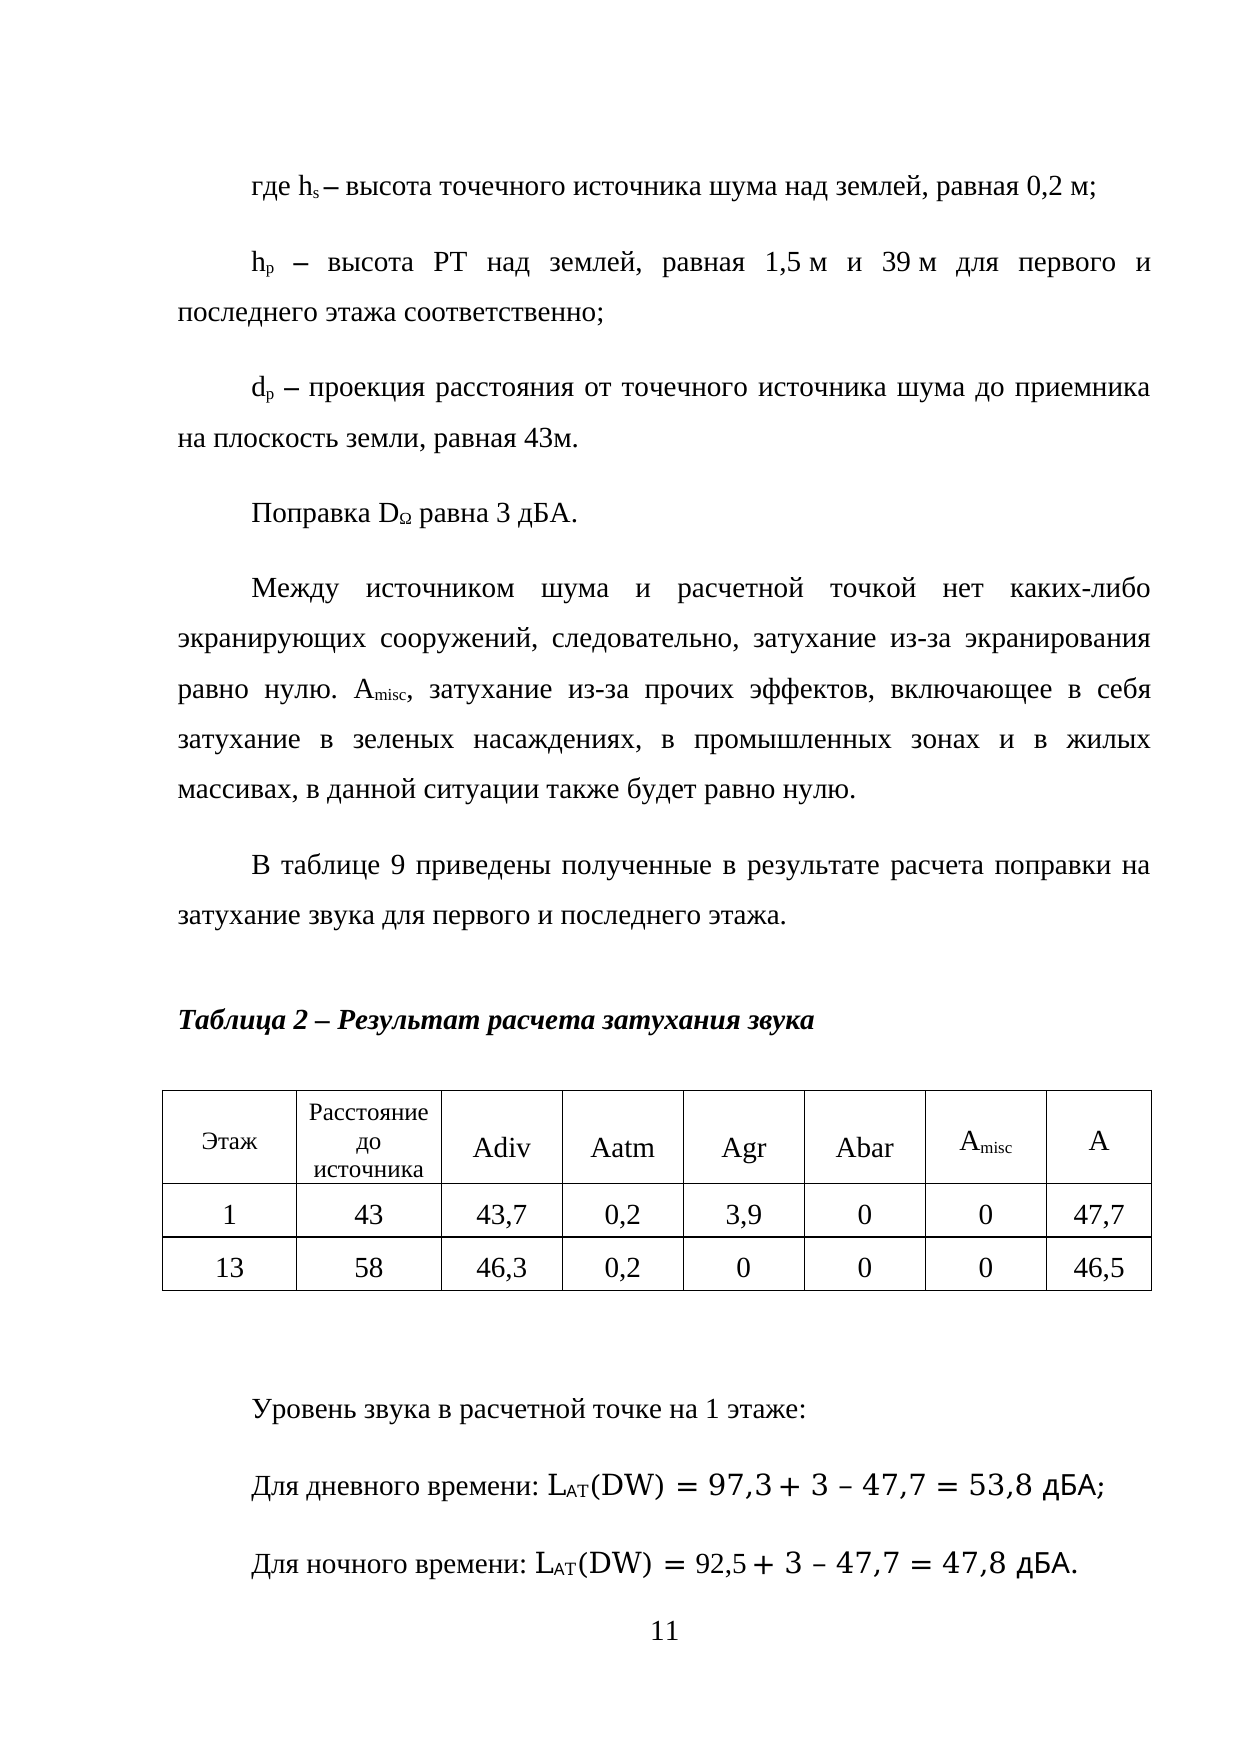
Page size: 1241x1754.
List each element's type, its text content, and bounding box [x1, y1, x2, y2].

table_cell 58 [297, 1238, 441, 1289]
table_cell 0 [805, 1238, 925, 1289]
table_cell 3,9 [684, 1184, 804, 1236]
text Между источником шума и расчетной точкой нет каких-либо экранирующих сооружений, следовательно, затухание из-за экранирования равно нулю. Amisc, затухание из-за прочих эффектов, включающее в себя затухание в зеленых насаждениях, в промышленных зонах и в жилых массивах, в данной ситуации также будет равно нулю. [177, 570, 1152, 805]
text dp – проекция расстояния от точечного источника шума до приемника на плоскость земли, равная 43м. [177, 369, 1152, 453]
table_cell 1 [163, 1184, 296, 1236]
text Для ночного времени: LАT(DW) = 92,5 + 3 – 47,7 = 47,8 дБА. [177, 1544, 1152, 1579]
table_header А [1047, 1091, 1151, 1183]
table_cell 46,5 [1047, 1238, 1151, 1289]
text В таблице 9 приведены полученные в результате расчета поправки на затухание звука для первого и последнего этажа. [177, 847, 1152, 931]
table_cell 47,7 [1047, 1184, 1151, 1236]
table_cell 0,2 [563, 1184, 683, 1236]
table_cell 13 [163, 1238, 296, 1289]
table_header Aatm [563, 1091, 683, 1183]
table_cell 0,2 [563, 1238, 683, 1289]
table_header Adiv [442, 1091, 562, 1183]
text где hs – высота точечного источника шума над землей, равная 0,2 м; [177, 168, 1152, 202]
table_cell 0 [926, 1238, 1046, 1289]
table_header Этаж [163, 1091, 296, 1183]
text Поправка DΩ равна 3 дБА. [177, 495, 1152, 528]
text Для дневного времени: LАT(DW) = 97,3 + 3 – 47,7 = 53,8 дБА; [177, 1466, 1152, 1501]
table_cell 43,7 [442, 1184, 562, 1236]
table_header Расстояние до источника [297, 1091, 441, 1183]
table_header Аbar [805, 1091, 925, 1183]
table_cell 43 [297, 1184, 441, 1236]
table_cell 0 [684, 1238, 804, 1289]
text Таблица 2 – Результат расчета затухания звука [177, 1002, 1152, 1035]
table_header Amisc [926, 1091, 1046, 1183]
text hp – высота РТ над землей, равная 1,5 м и 39 м для первого и последнего этажа соответственно; [177, 244, 1152, 328]
table_cell 46,3 [442, 1238, 562, 1289]
text Уровень звука в расчетной точке на 1 этаже: [177, 1391, 1152, 1424]
table_header Agr [684, 1091, 804, 1183]
table_cell 0 [926, 1184, 1046, 1236]
table_cell 0 [805, 1184, 925, 1236]
